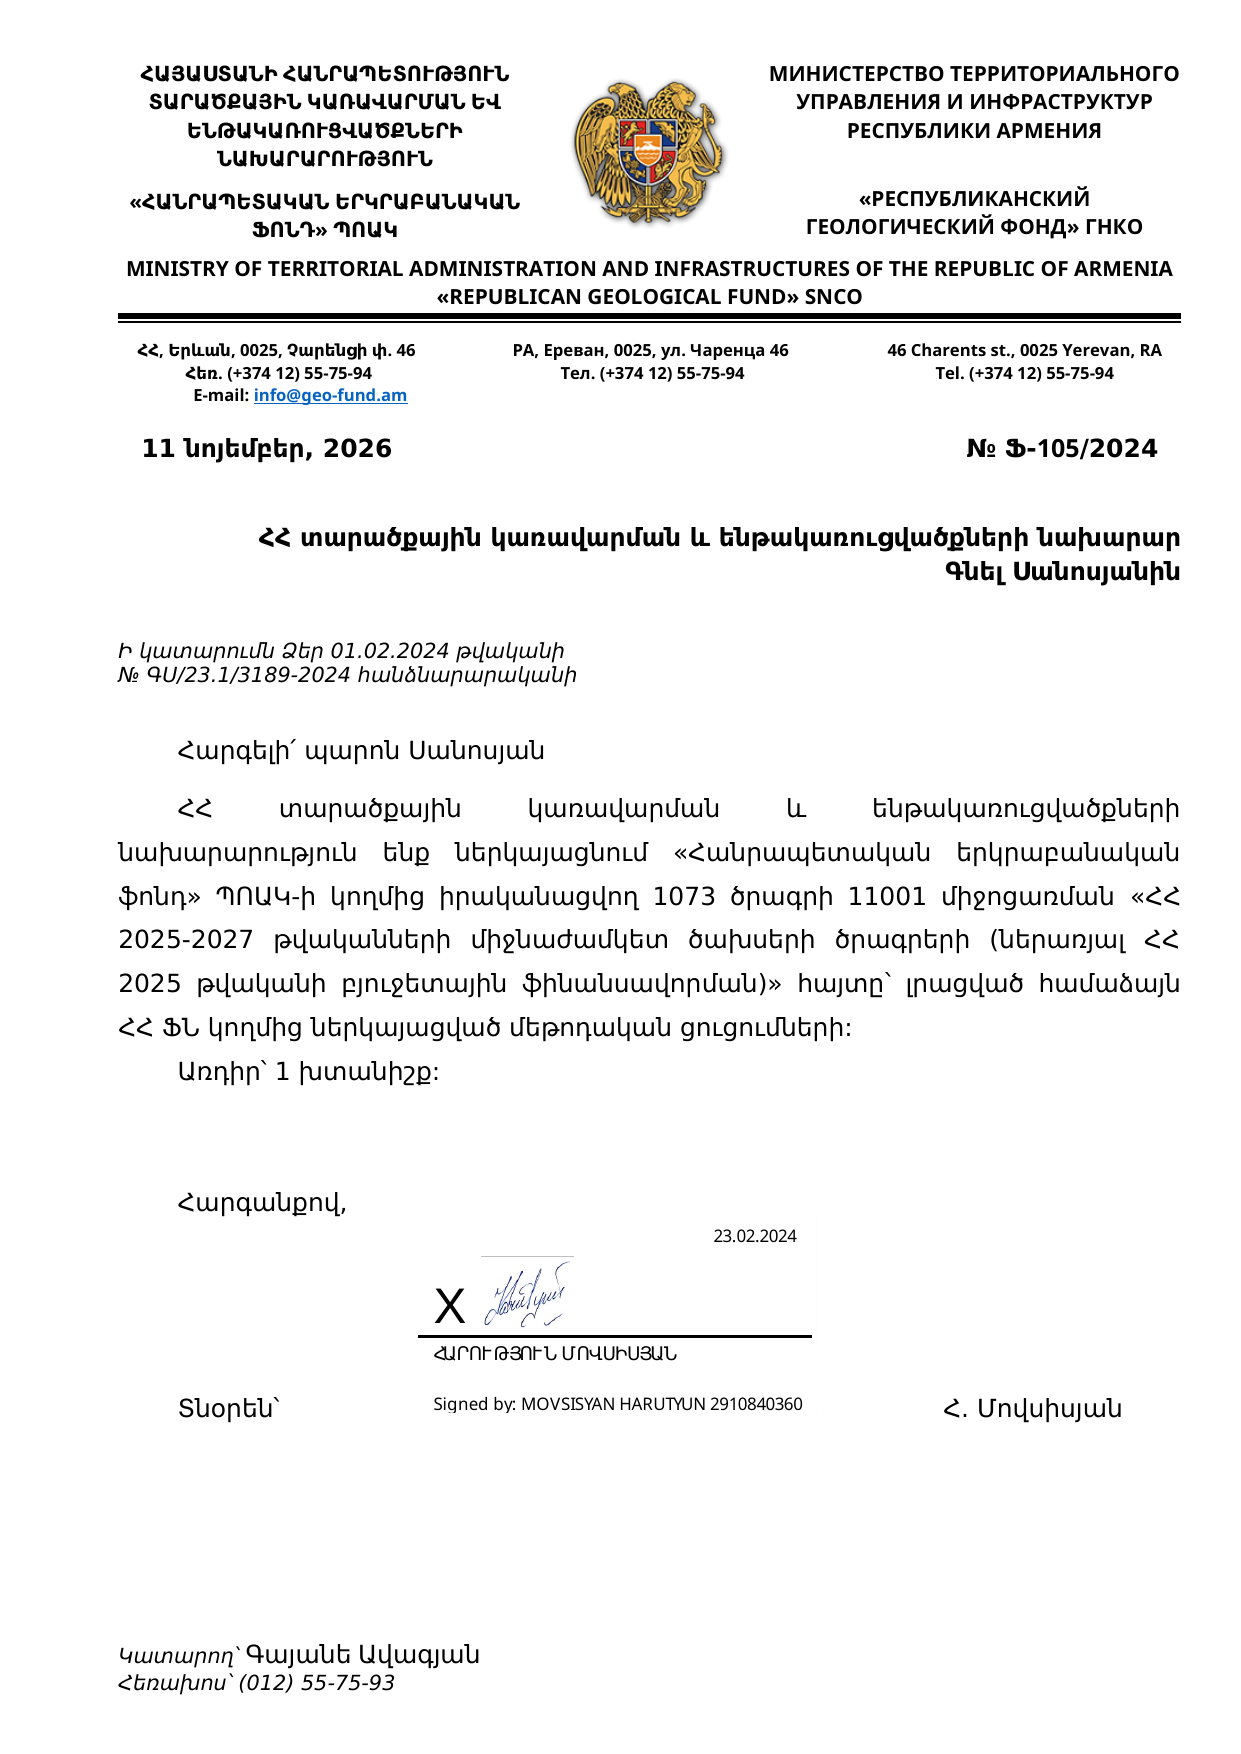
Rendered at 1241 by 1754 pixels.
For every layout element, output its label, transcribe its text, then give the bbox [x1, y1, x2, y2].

table_cell MINISTRY OF TERRITORIAL ADMINISTRATION AND INFRASTRUCTURES OF THE REPUBLIC OF ARMENIA «REPUBLICAN GEOLOGICAL FUND» SNCO [104, 254, 1196, 313]
text Տնօրեն՝ Հ. Մովսիսյան [118, 1217, 1181, 1423]
text ՀՀ տարածքային կառավարման և ենթակառուցվածքների նախարարություն ենք ներկայացնում «Հանրապետական երկրաբանական ֆոնդ» ՊՈԱԿ-ի կողմից իրականացվող 1073 ծրագրի 11001 միջոցառման «ՀՀ 2025-2027 թվականների միջնաժամկետ ծախսերի ծրագրերի (ներառյալ ՀՀ 2025 թվականի բյուջետային ֆինանսավորման)» հայտը՝ լրացված համաձայն ՀՀ ՖՆ կողմից ներկայացված մեթոդական ցուցումների: [118, 794, 1181, 1042]
text Գնել Սանոսյանին [118, 557, 1181, 586]
text Ի կատարումն Ձեր 01.02.2024 թվականի [118, 639, 1181, 663]
text Առդիր՝ 1 խտանիշք: [118, 1057, 1181, 1086]
picture [569, 73, 730, 233]
table_header [546, 59, 753, 254]
text Հարգելի՛ պարոն Սանոսյան [118, 736, 1181, 765]
table_header ՀԱՅԱՍՏԱՆԻ ՀԱՆՐԱՊԵՏՈՒԹՅՈՒՆ ՏԱՐԱԾՔԱՅԻՆ ԿԱՌԱՎԱՐՄԱՆ ԵՎ ԵՆԹԱԿԱՌՈՒՑՎԱԾՔՆԵՐԻ ՆԱԽԱՐԱՐՈՒԹՅՈՒՆ «ՀԱՆՐԱՊԵՏԱԿԱՆ ԵՐԿՐԱԲԱՆԱԿԱՆ ՖՈՆԴ» ՊՈԱԿ [104, 59, 546, 254]
text Հեռ. (+374 12) 55-75-94 Тел. (+374 12) 55-75-94 Tel. (+374 12) 55-75-94 [118, 361, 1181, 384]
text Հարգանքով, [118, 1188, 1181, 1217]
text ՀՀ տարածքային կառավարման և ենթակառուցվածքների նախարար [118, 523, 1181, 553]
table_header МИНИСТЕРСТВО ТЕРРИТОРИАЛЬНОГО УПРАВЛЕНИЯ И ИНФРАСТРУКТУР РЕСПУБЛИКИ АРМЕНИЯ «РЕСПУБЛИКАНСКИЙ ГЕОЛОГИЧЕСКИЙ ФОНД» ГНКО [753, 59, 1196, 254]
text ՀՀ, Երևան, 0025, Չարենցի փ. 46 РА, Ереван, 0025, ул. Чаренца 46 46 Charents st., 0025 Yerevan, RA [118, 339, 1181, 361]
text № ԳՍ/23.1/3189-2024 հանձնարարականի [118, 663, 1181, 688]
text E-mail: info@geo-fund.am [118, 384, 1181, 407]
text 23 Փետրվար, 2024 № Ֆ-105/2024 [118, 431, 1181, 465]
